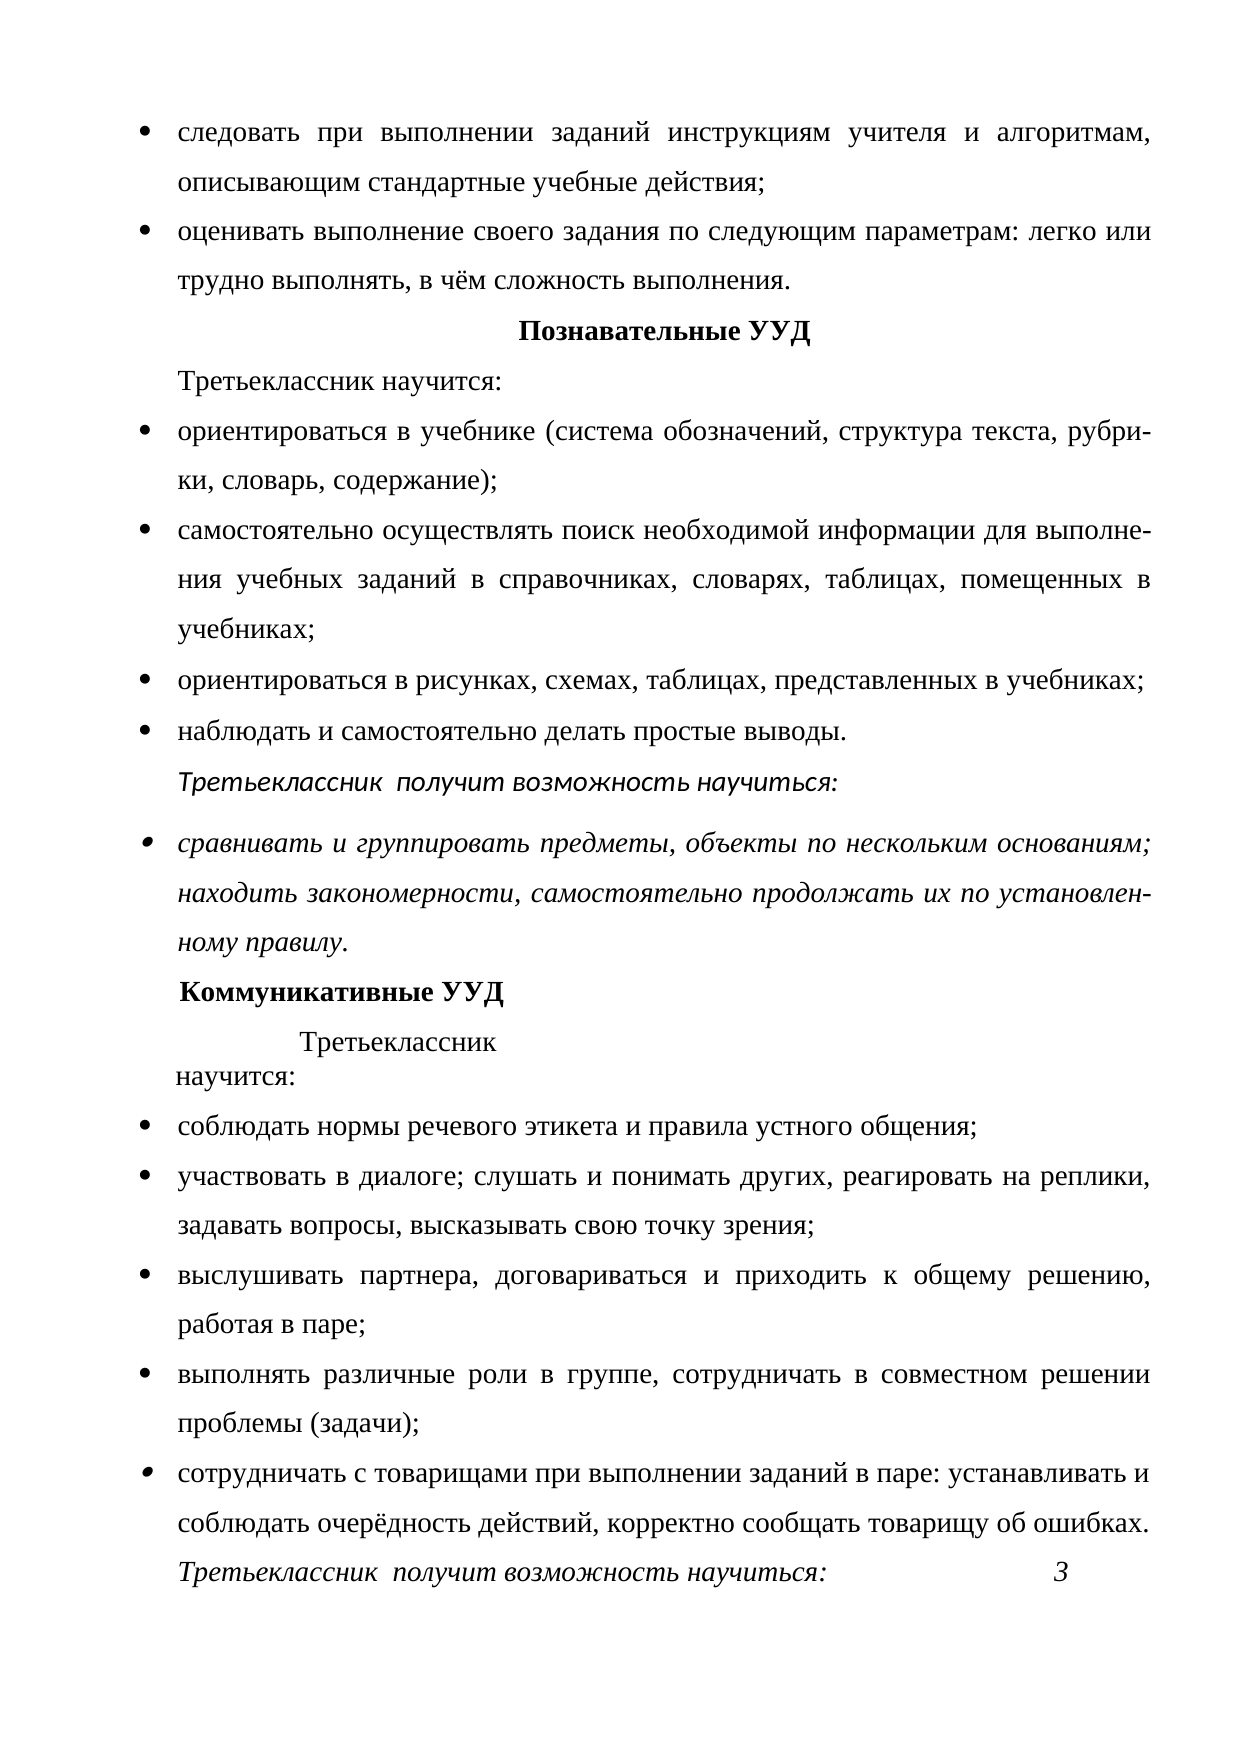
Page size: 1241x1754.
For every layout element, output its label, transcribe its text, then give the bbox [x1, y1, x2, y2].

list сравнивать и группировать предметы, объекты по нескольким основаниям; находить закономерности, самостоятельно продолжать их по установлен- ному правилу. [140, 825, 1152, 958]
list оценивать выполнение своего задания по следующим параметрам: легко или трудно выполнять, в чём сложность выполнения. [140, 213, 1152, 296]
list наблюдать и самостоятельно делать простые выводы. [140, 713, 1178, 746]
list следовать при выполнении заданий инструкциям учителя и алгоритмам, описывающим стандартные учебные действия; [140, 114, 1152, 197]
text Третьеклассник научится: [175, 1024, 496, 1091]
subtitle Коммуникативные УУД [179, 974, 1150, 1008]
list ориентироваться в учебнике (система обозначений, структура текста, рубри- ки, словарь, содержание); [140, 413, 1152, 495]
list соблюдать нормы речевого этикета и правила устного общения; [140, 1108, 1178, 1142]
text Третьеклассник научится: [177, 363, 1178, 396]
list участвовать в диалоге; слушать и понимать других, реагировать на реплики, задавать вопросы, высказывать свою точку зрения; [140, 1158, 1151, 1241]
subtitle Познавательные УУД [518, 313, 1178, 346]
list самостоятельно осуществлять поиск необходимой информации для выполне- ния учебных заданий в справочниках, словарях, таблицах, помещенных в учебниках; [140, 512, 1152, 645]
text Третьеклассник получит возможность научиться: [177, 763, 1178, 799]
list выполнять различные роли в группе, сотрудничать в совместном решении проблемы (задачи); [140, 1356, 1152, 1439]
list сотрудничать с товарищами при выполнении заданий в паре: устанавливать и соблюдать очерёдность действий, корректно сообщать товарищу об ошибках. Третьеклассник получит возможность научиться: 3 [140, 1455, 1151, 1588]
list выслушивать партнера, договариваться и приходить к общему решению, работая в паре; [140, 1257, 1152, 1340]
list ориентироваться в рисунках, схемах, таблицах, представленных в учебниках; [140, 661, 1178, 696]
